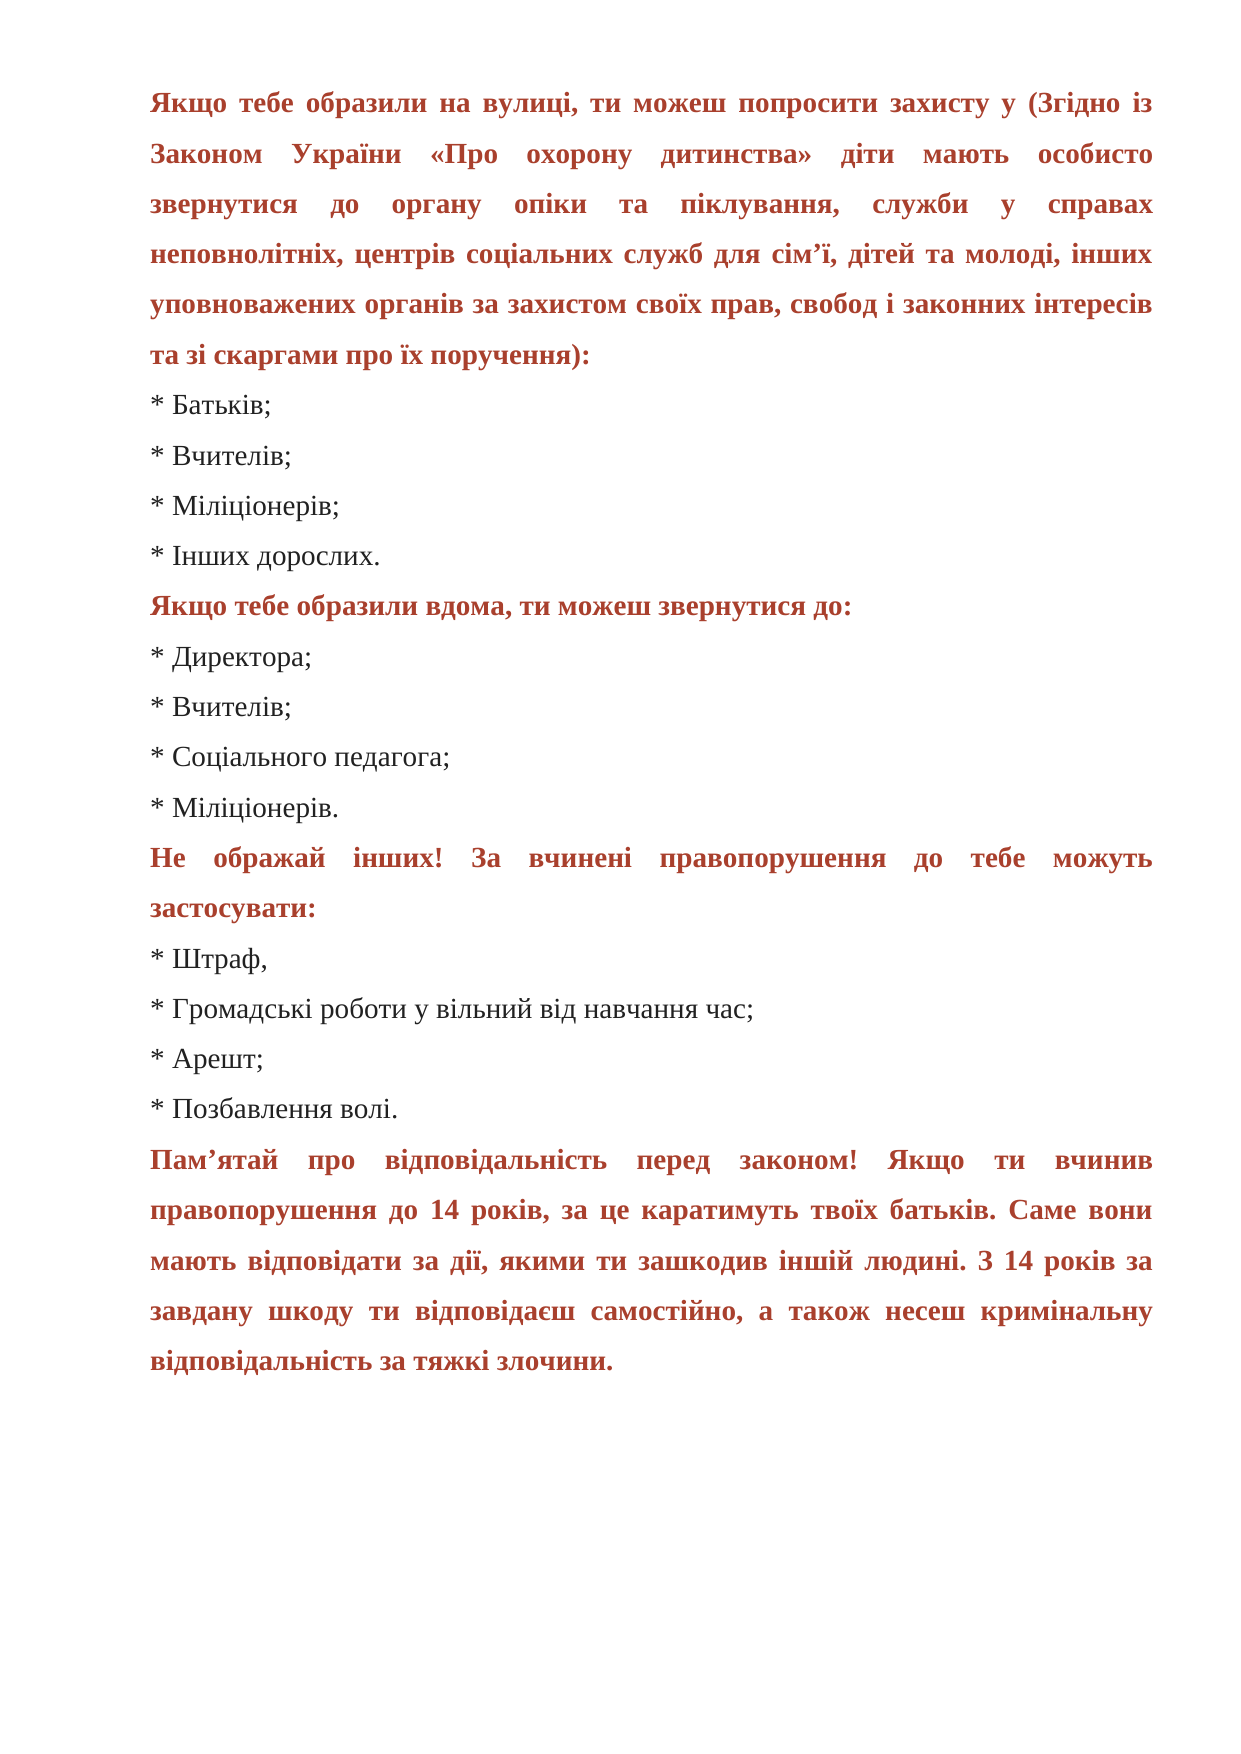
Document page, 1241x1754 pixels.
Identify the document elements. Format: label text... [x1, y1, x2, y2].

text * Соціального педагога; [150, 739, 1154, 773]
text * Міліціонерів. [150, 790, 1154, 823]
text * Позбавлення волі. [150, 1092, 1154, 1125]
text * Батьків; [150, 387, 1154, 421]
text Не ображай інших! За вчинені правопорушення до тебе можуть застосувати: [150, 840, 1154, 924]
text * Громадські роботи у вільний від навчання час; [150, 991, 1154, 1024]
text * Арешт; [150, 1041, 1154, 1075]
text Якщо тебе образили вдома, ти можеш звернутися до: [150, 588, 1154, 622]
text * Вчителів; [150, 438, 1154, 471]
text * Штраф, [150, 941, 1154, 974]
text Якщо тебе образили на вулиці, ти можеш попросити захисту у (Згідно із Законом України «Про охорону дитинства» діти мають особисто звернутися до органу опіки та піклування, служби у справах неповнолітніх, центрів соціальних служб для сім’ї, дітей та молоді, інших уповноважених органів за захистом своїх прав, свобод і законних інтересів та зі скаргами про їх поручення): [150, 85, 1154, 371]
text * Вчителів; [150, 689, 1154, 723]
text * Інших дорослих. [150, 538, 1154, 572]
text Пам’ятай про відповідальність перед законом! Якщо ти вчинив правопорушення до 14 років, за це каратимуть твоїх батьків. Саме вони мають відповідати за дії, якими ти зашкодив іншій людині. З 14 років за завдану шкоду ти відповідаєш самостійно, а також несеш кримінальну відповідальність за тяжкі злочини. [150, 1142, 1154, 1377]
text * Міліціонерів; [150, 488, 1154, 521]
text * Директора; [150, 639, 1154, 672]
